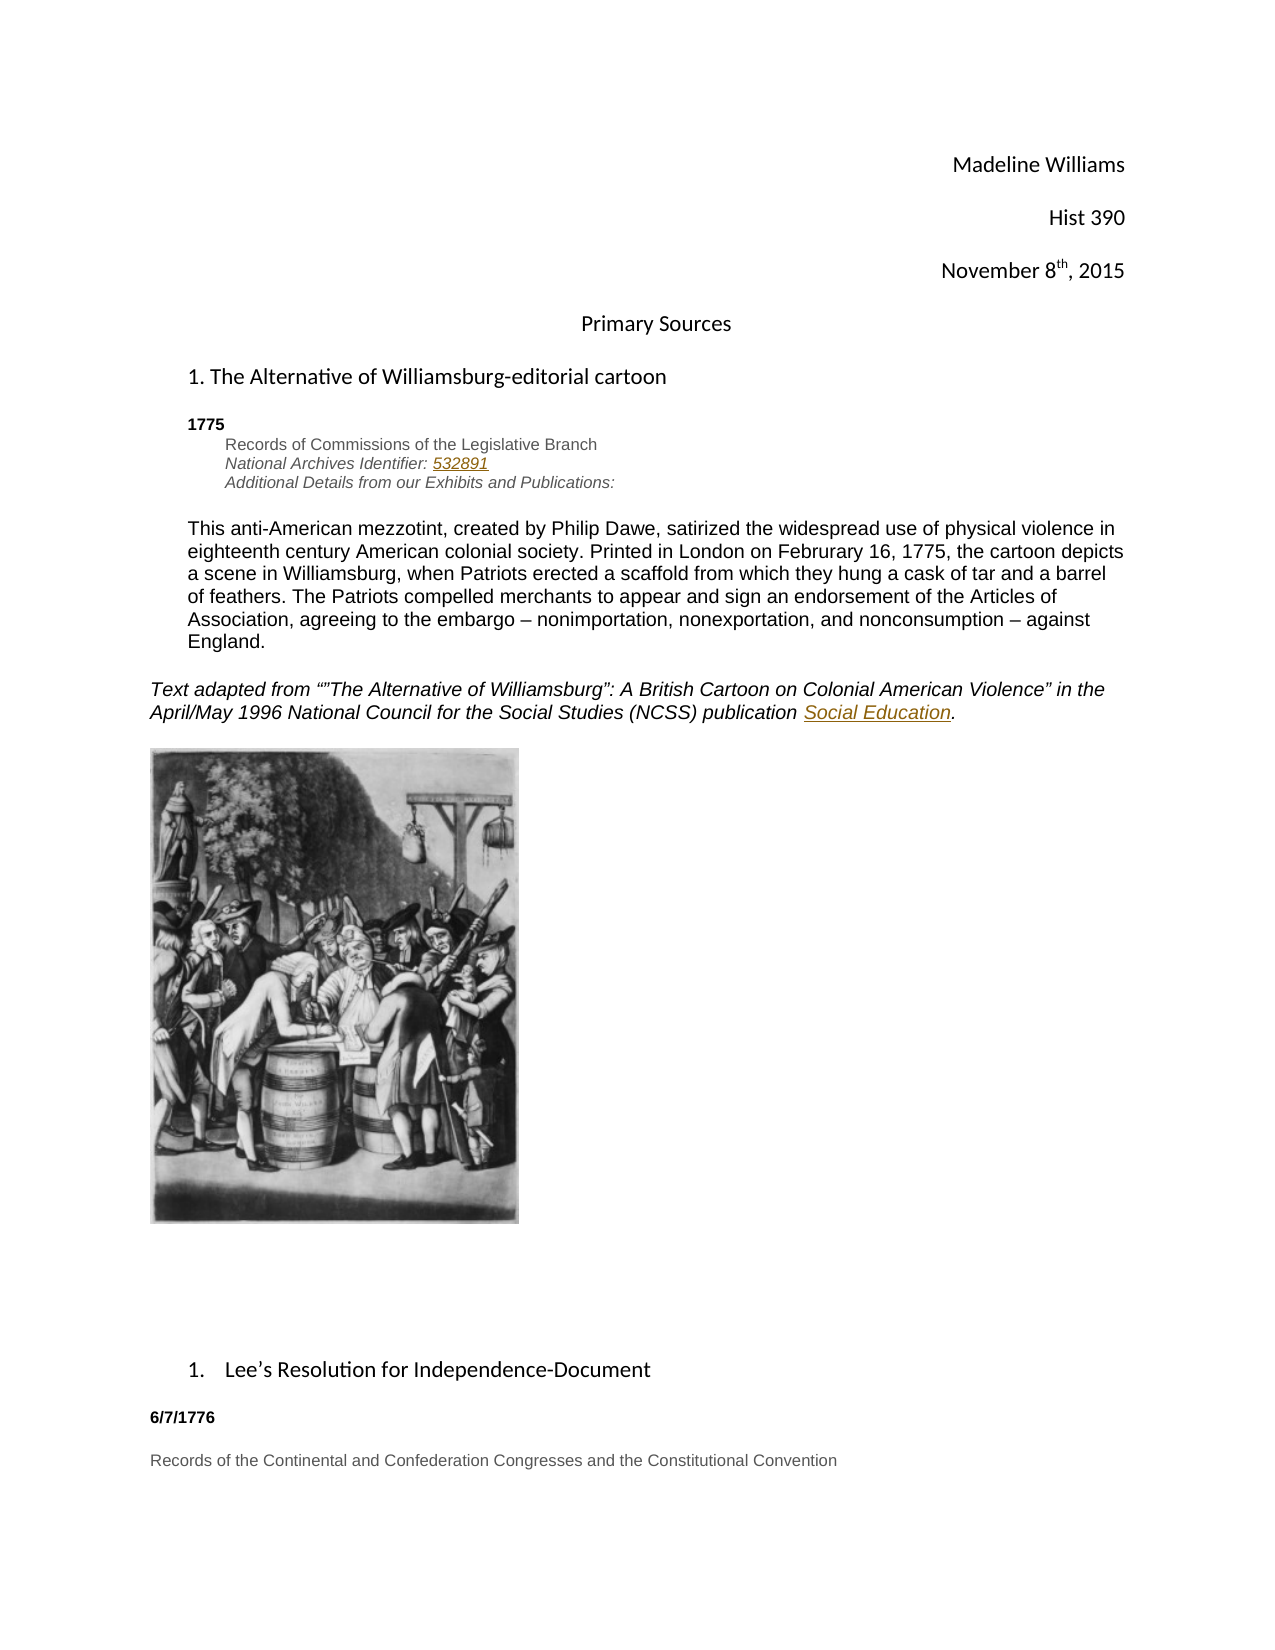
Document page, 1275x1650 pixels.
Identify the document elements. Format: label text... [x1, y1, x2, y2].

list Additional Details from our Exhibits and Publications: [225, 473, 1125, 492]
text 1. The Alternative of Williamsburg-editorial cartoon [187, 362, 1125, 390]
text Madeline Williams [187, 150, 1125, 178]
text Text adapted from “”The Alternative of Williamsburg”: A British Cartoon on Colonial American Violence” in the April/May 1996 National Council for the Social Studies (NCSS) publication Social Education. [150, 678, 1125, 723]
list Lee’s Resolution for Independence-Document [187, 1355, 1125, 1383]
list Records of Commissions of the Legislative Branch [225, 434, 1125, 453]
text 1775 [187, 415, 1125, 434]
text Hist 390 [187, 203, 1125, 231]
text Records of the Continental and Confederation Congresses and the Constitutional Convention [150, 1451, 1125, 1470]
text 6/7/1776 [150, 1408, 1125, 1427]
picture [150, 748, 519, 1224]
text Primary Sources [187, 309, 1125, 337]
text This anti-American mezzotint, created by Philip Dawe, satirized the widespread use of physical violence in eighteenth century American colonial society. Printed in London on Februrary 16, 1775, the cartoon depicts a scene in Williamsburg, when Patriots erected a scaffold from which they hung a cask of tar and a barrel of feathers. The Patriots compelled merchants to appear and sign an endorsement of the Articles of Association, agreeing to the embargo – nonimportation, nonexportation, and nonconsumption – against England. [187, 517, 1125, 653]
list National Archives Identifier: 532891 [225, 453, 1125, 473]
text November 8th, 2015 [187, 256, 1125, 284]
